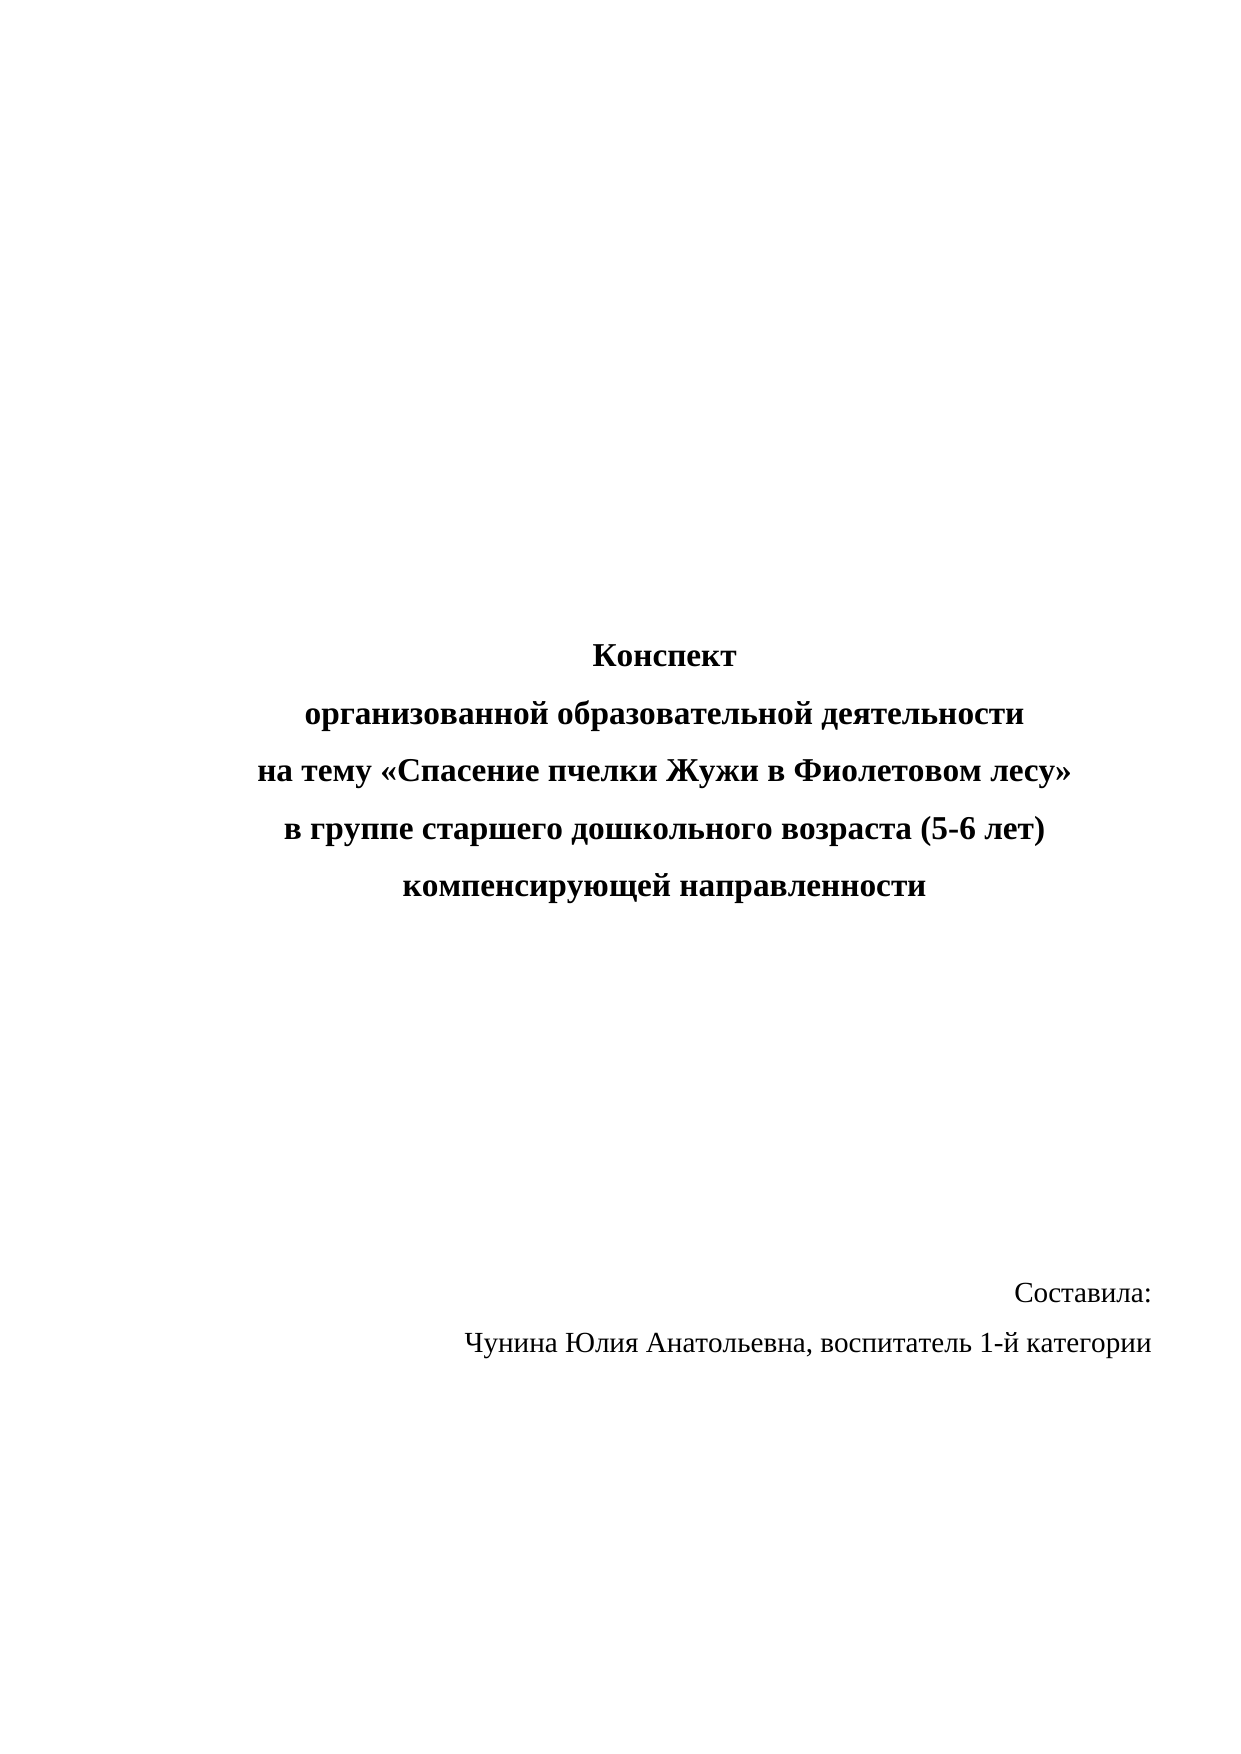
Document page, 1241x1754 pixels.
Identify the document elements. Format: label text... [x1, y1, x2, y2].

text Чунина Юлия Анатольевна, воспитатель 1-й категории [177, 1326, 1152, 1359]
text на тему «Спасение пчелки Жужи в Фиолетовом лесу» [177, 751, 1152, 789]
text в группе старшего дошкольного возраста (5-6 лет) [177, 808, 1152, 846]
text компенсирующей направленности [177, 866, 1152, 904]
text организованной образовательной деятельности [177, 693, 1152, 731]
text Конспект [177, 636, 1152, 674]
text Составила: [177, 1275, 1152, 1309]
